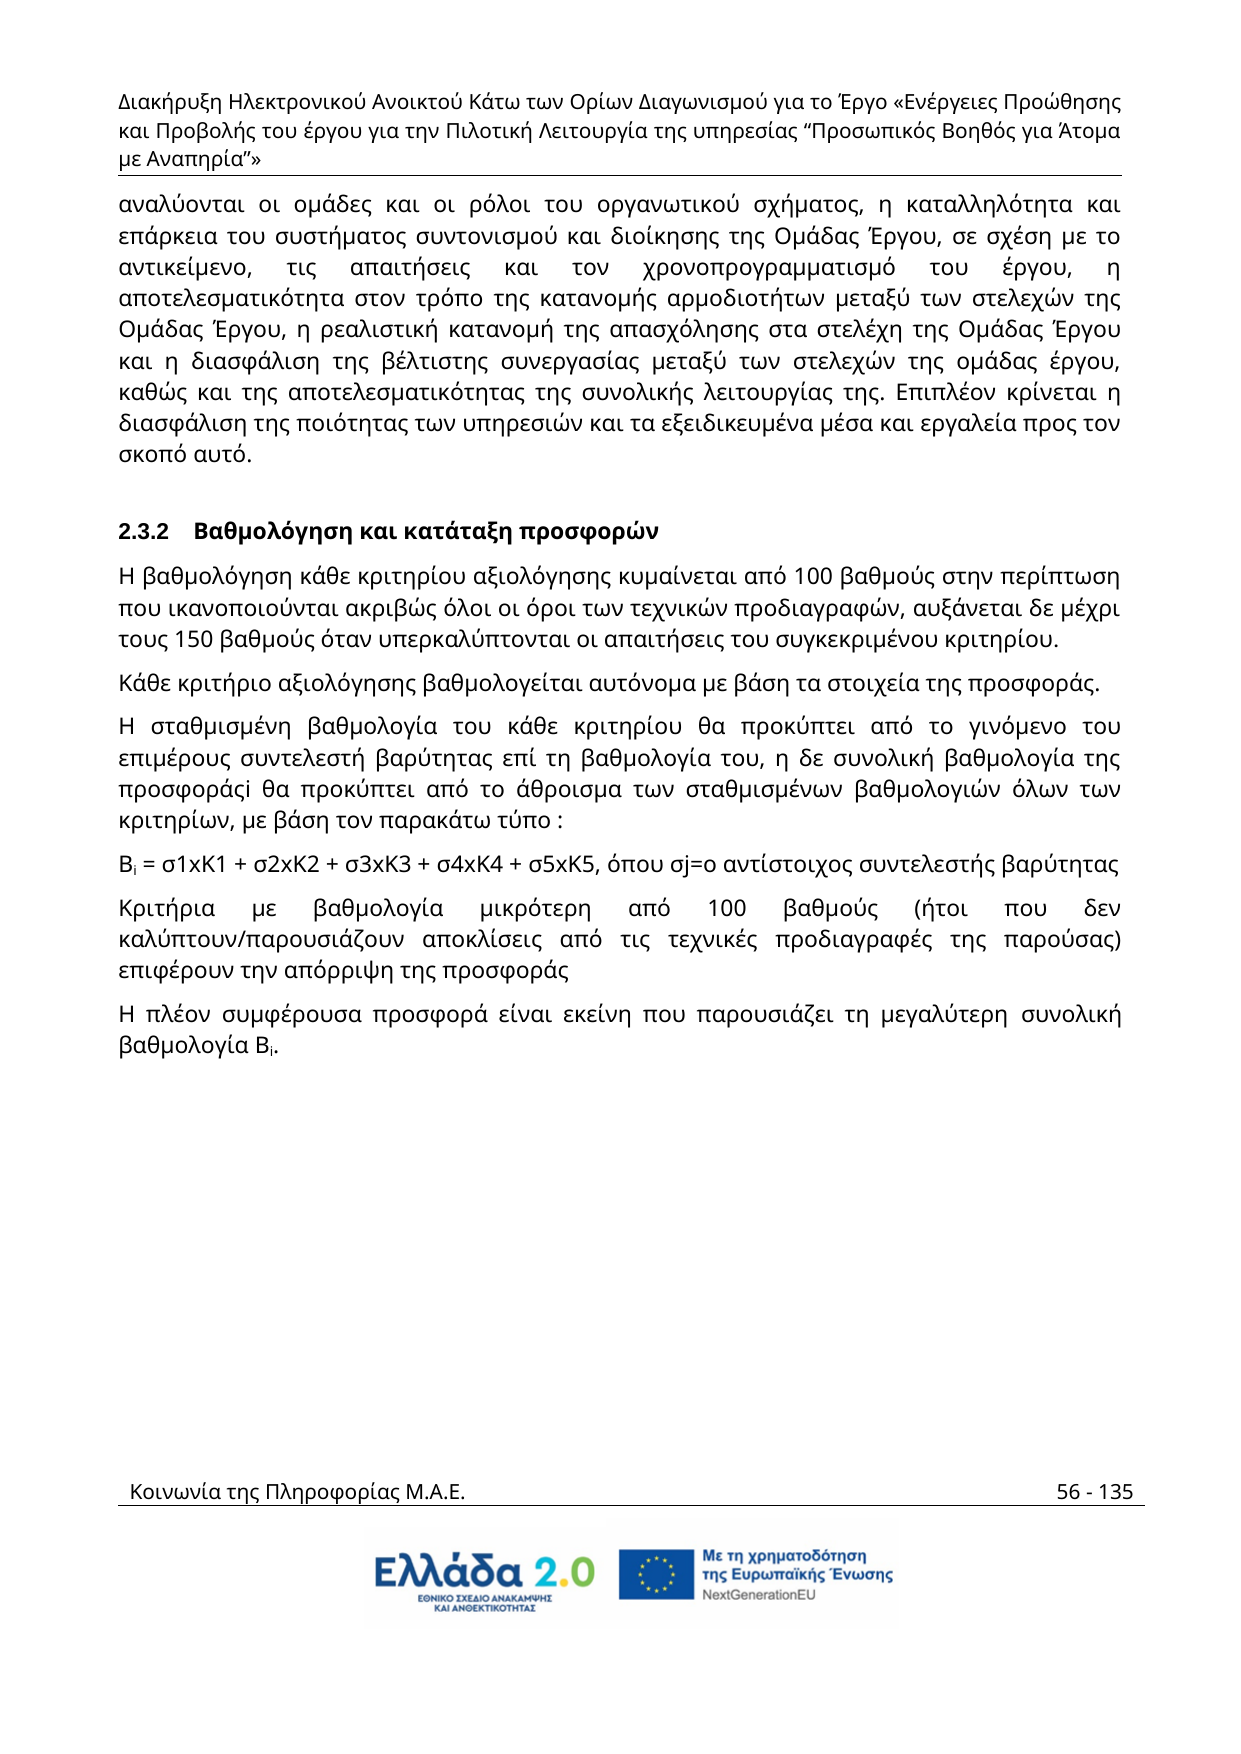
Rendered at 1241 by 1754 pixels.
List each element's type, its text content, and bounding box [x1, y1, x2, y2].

text Η βαθμολόγηση κάθε κριτηρίου αξιολόγησης κυμαίνεται από 100 βαθμούς στην περίπτωση που ικανοποιούνται ακριβώς όλοι οι όροι των τεχνικών προδιαγραφών, αυξάνεται δε μέχρι τους 150 βαθμούς όταν υπερκαλύπτονται οι απαιτήσεις του συγκεκριμένου κριτηρίου. [118, 560, 1122, 654]
subtitle Βαθμολόγηση και κατάταξη προσφορών [118, 515, 1122, 546]
text Η σταθμισμένη βαθμολογία του κάθε κριτηρίου θα προκύπτει από το γινόμενο του επιμέρους συντελεστή βαρύτητας επί τη βαθμολογία του, η δε συνολική βαθμολογία της προσφοράςi θα προκύπτει από το άθροισμα των σταθμισμένων βαθμολογιών όλων των κριτηρίων, με βάση τον παρακάτω τύπο : [118, 710, 1122, 835]
picture [363, 1518, 900, 1629]
text Βi = σ1xΚ1 + σ2xΚ2 + σ3xΚ3 + σ4xΚ4 + σ5xΚ5, όπου σj=ο αντίστοιχος συντελεστής βαρύτητας [118, 848, 1122, 879]
text Κάθε κριτήριο αξιολόγησης βαθμολογείται αυτόνομα με βάση τα στοιχεία της προσφοράς. [118, 667, 1122, 698]
text Η πλέον συμφέρουσα προσφορά είναι εκείνη που παρουσιάζει τη μεγαλύτερη συνολική βαθμολογία Βi. [118, 998, 1122, 1060]
text Κριτήρια με βαθμολογία μικρότερη από 100 βαθμούς (ήτοι που δεν καλύπτουν/παρουσιάζουν αποκλίσεις από τις τεχνικές προδιαγραφές της παρούσας) επιφέρουν την απόρριψη της προσφοράς [118, 892, 1122, 985]
